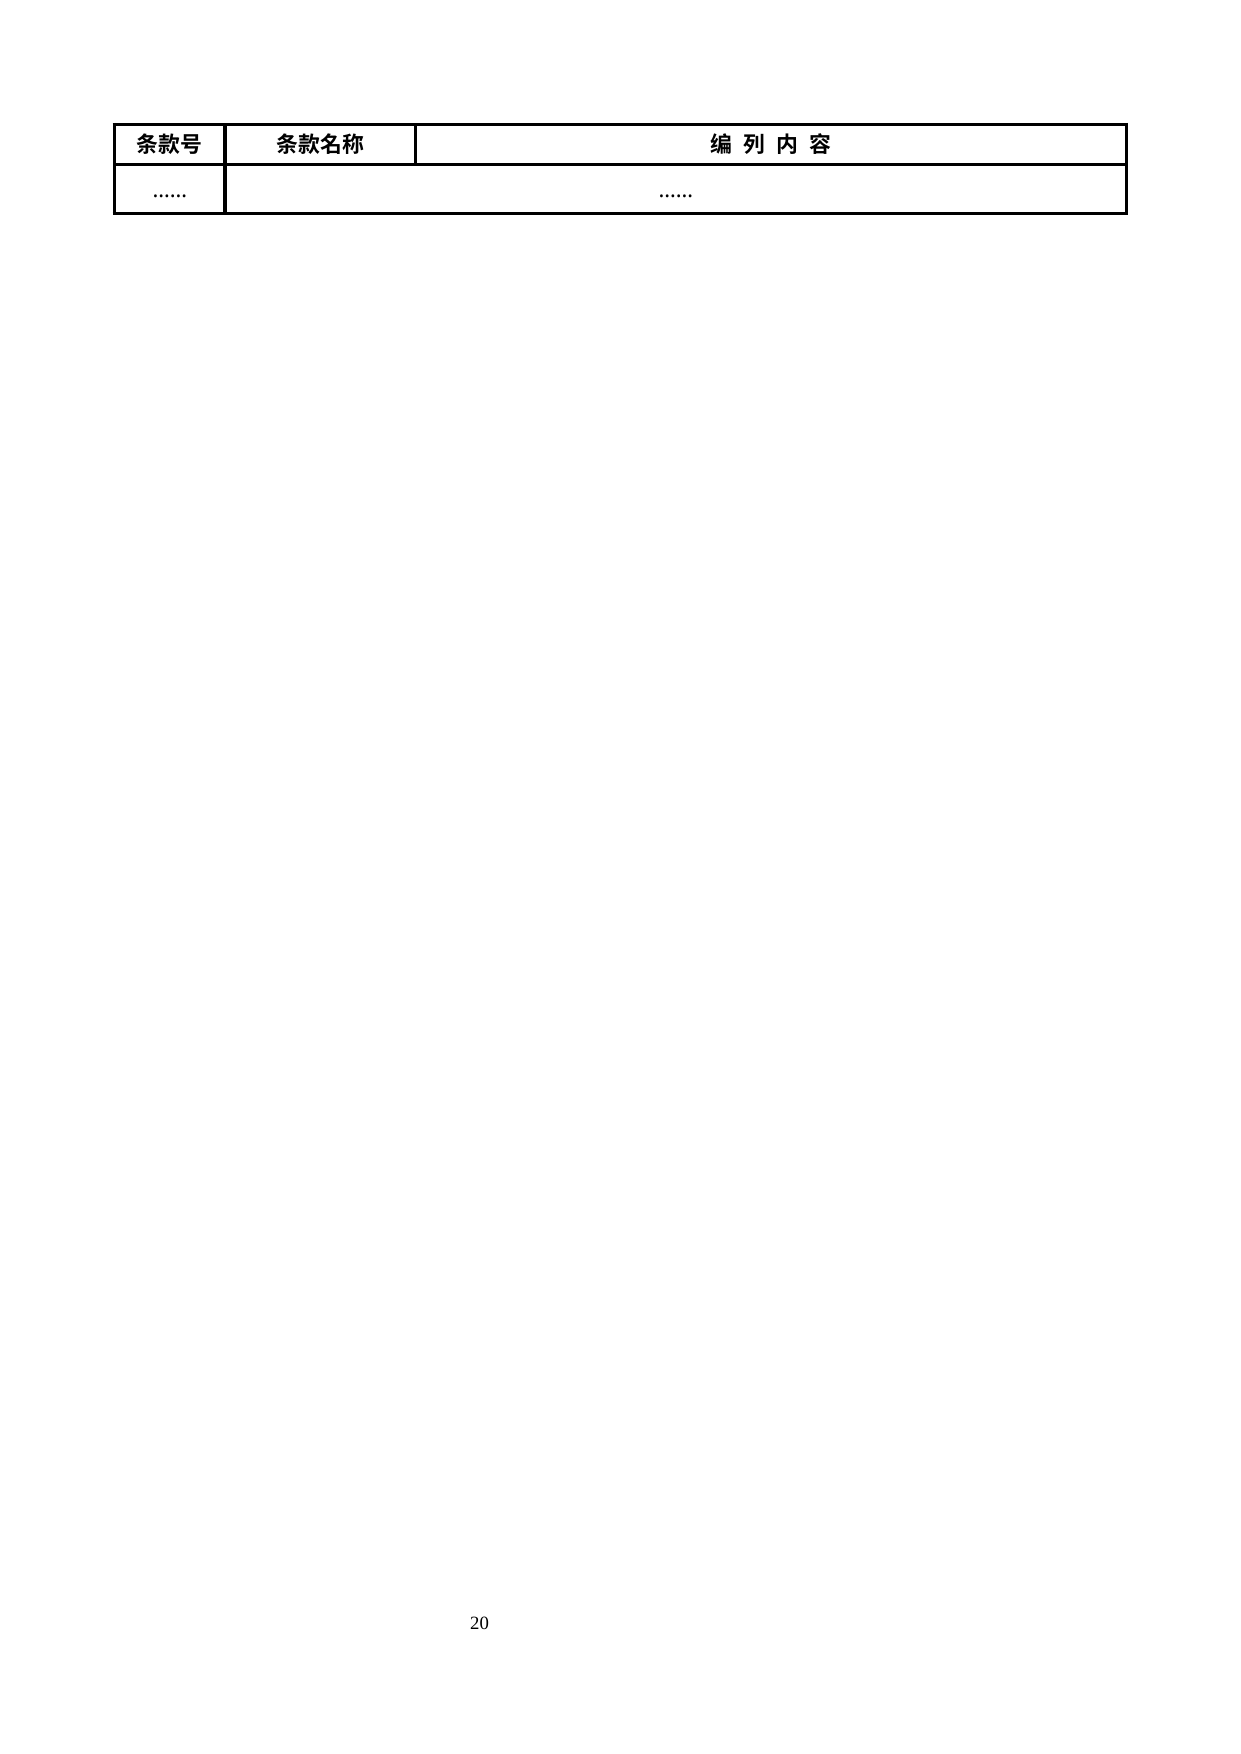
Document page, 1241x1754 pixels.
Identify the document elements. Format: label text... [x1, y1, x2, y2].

table_cell …… [227, 166, 1125, 212]
table_header 编 列 内 容 [417, 126, 1125, 163]
table_header 条款号 [116, 126, 223, 163]
table_header 条款名称 [227, 126, 414, 163]
table_cell …… [116, 166, 223, 212]
